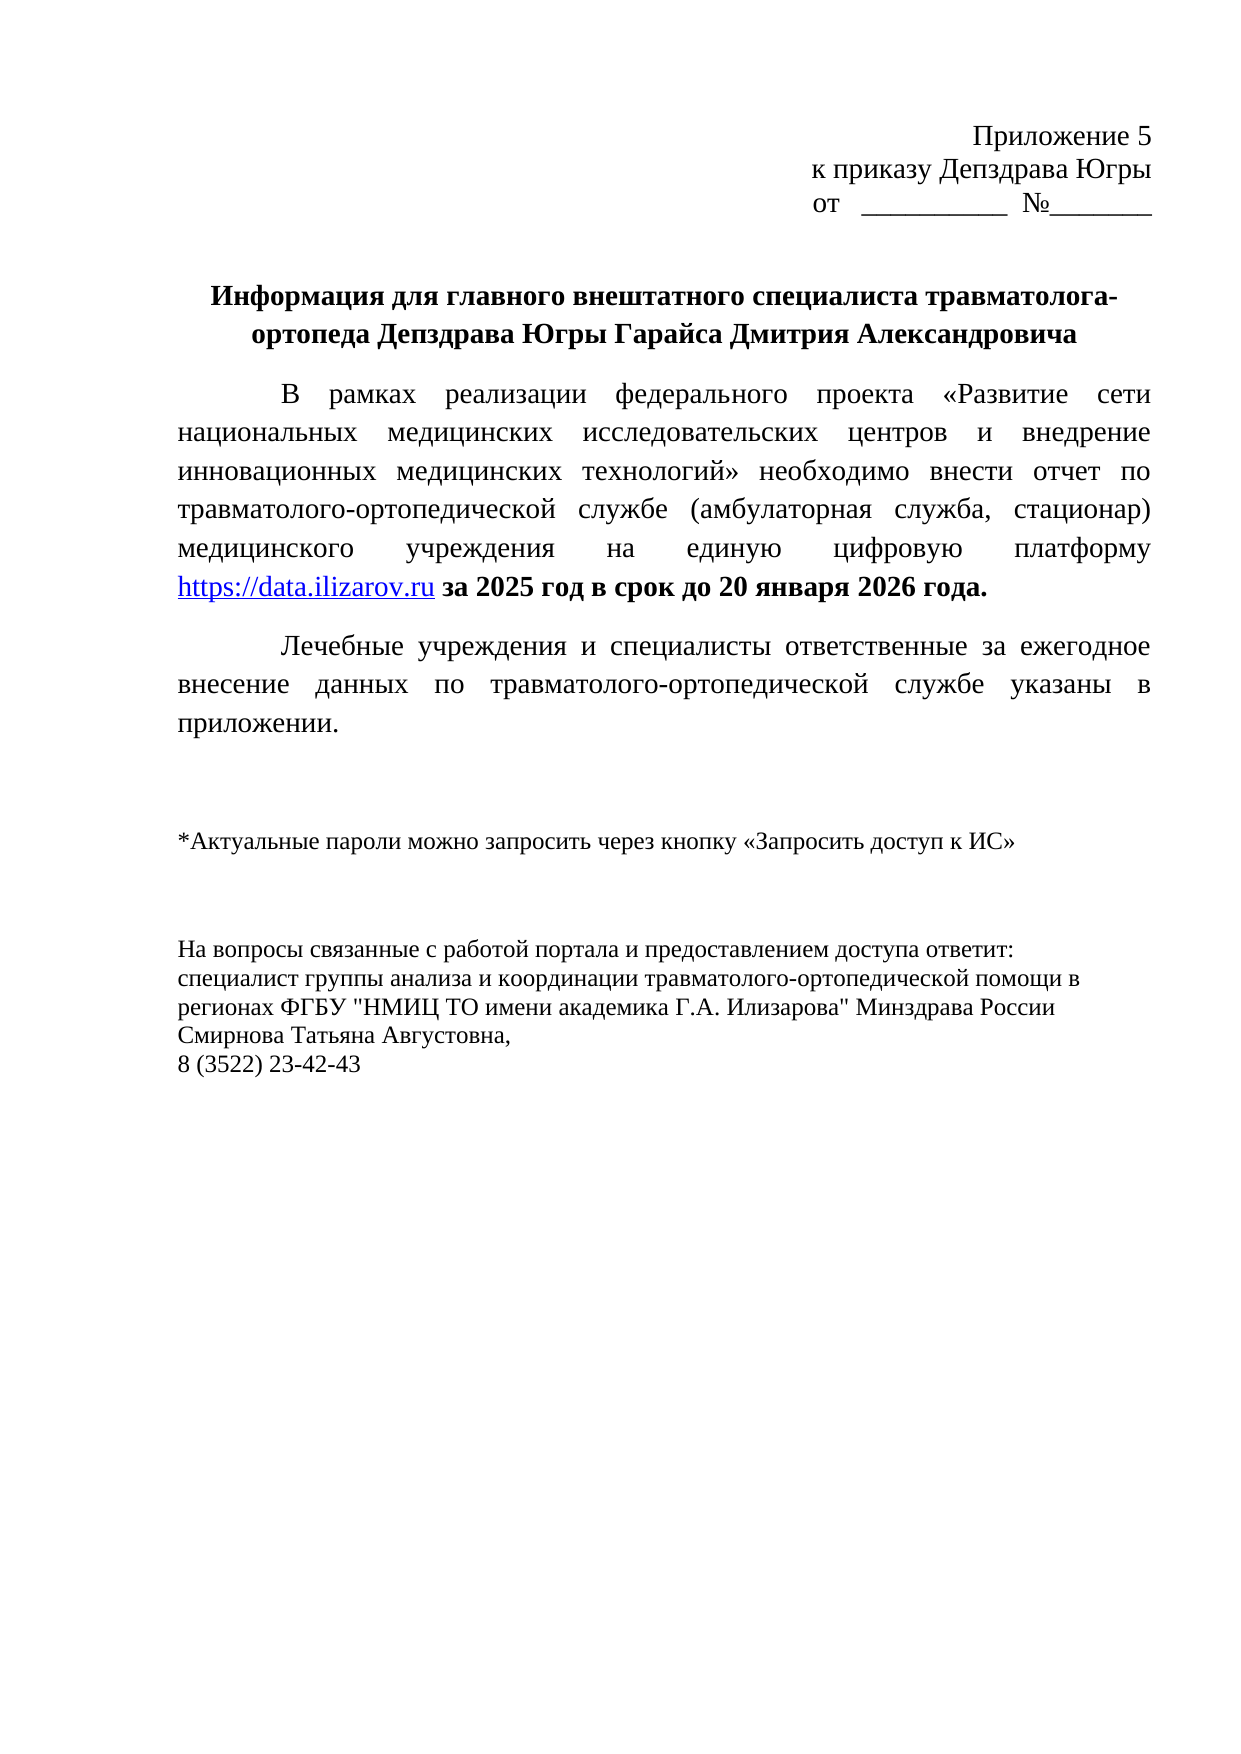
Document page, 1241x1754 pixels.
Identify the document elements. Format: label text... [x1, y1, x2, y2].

text 8 (3522) 23-42-43 [177, 1049, 1152, 1078]
text *Актуальные пароли можно запросить через кнопку «Запросить доступ к ИС» [177, 826, 1152, 855]
text Информация для главного внештатного специалиста травматолога-ортопеда Депздрава Югры Гарайса Дмитрия Александровича [177, 278, 1152, 350]
text Лечебные учреждения и специалисты ответственные за ежегодное внесение данных по травматолого-ортопедической службе указаны в приложении. [177, 628, 1152, 739]
text от __________ №_______ [177, 185, 1152, 219]
text к приказу Депздрава Югры [177, 152, 1152, 185]
text В рамках реализации федерального проекта «Развитие сети национальных медицинских исследовательских центров и внедрение инновационных медицинских технологий» необходимо внести отчет по травматолого-ортопедической службе (амбулаторная служба, стационар) медицинского учреждения на единую цифровую платформу https://data.ilizarov.ru за 2025 год в срок до 20 января 2026 года. [177, 376, 1152, 602]
text Смирнова Татьяна Августовна, [177, 1020, 1152, 1049]
text На вопросы связанные с работой портала и предоставлением доступа ответит: [177, 934, 1152, 963]
text специалист группы анализа и координации травматолого-ортопедической помощи в регионах ФГБУ "НМИЦ ТО имени академика Г.А. Илизарова" Минздрава России [177, 963, 1152, 1020]
text Приложение 5 [177, 118, 1152, 152]
